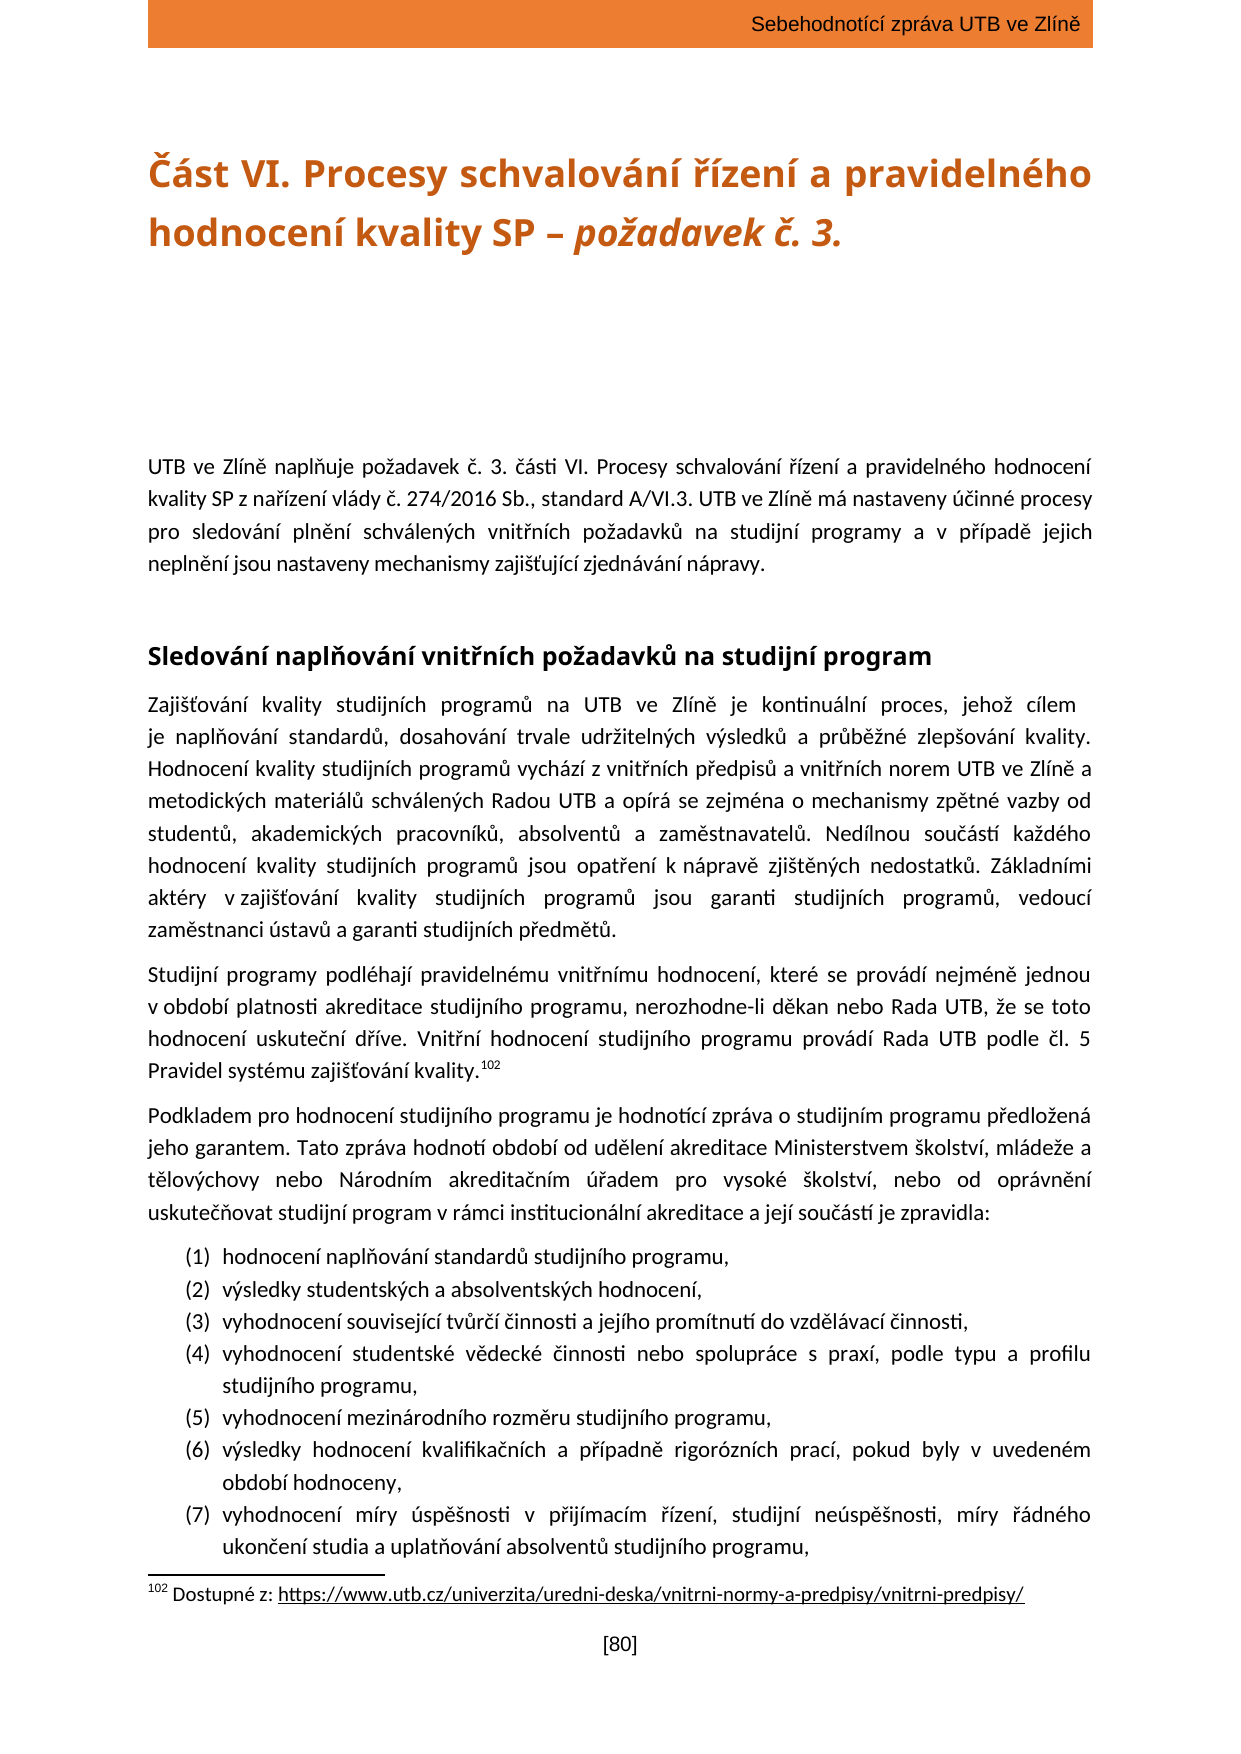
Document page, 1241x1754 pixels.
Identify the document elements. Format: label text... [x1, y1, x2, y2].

list hodnocení naplňování standardů studijního programu, [185, 1242, 1093, 1271]
list Studijní programy podléhají pravidelnému vnitřnímu hodnocení, které se provádí nejméně jednou v období platnosti akreditace studijního programu, nerozhodne-li děkan nebo Rada UTB, že se toto hodnocení uskuteční dříve. Vnitřní hodnocení studijního programu provádí Rada UTB podle čl. 5 Pravidel systému zajišťování kvality. [148, 960, 1093, 1084]
list vyhodnocení studentské vědecké činnosti nebo spolupráce s praxí, podle typu a profilu studijního programu, [185, 1339, 1093, 1399]
text Zajišťování kvality studijních programů na UTB ve Zlíně je kontinuální proces, jehož cílem je naplňování standardů, dosahování trvale udržitelných výsledků a průběžné zlepšování kvality. Hodnocení kvality studijních programů vychází z vnitřních předpisů a vnitřních norem UTB ve Zlíně a metodických materiálů schválených Radou UTB a opírá se zejména o mechanismy zpětné vazby od studentů, akademických pracovníků, absolventů a zaměstnavatelů. Nedílnou součástí každého hodnocení kvality studijních programů jsou opatření k nápravě zjištěných nedostatků. Základními aktéry v zajišťování kvality studijních programů jsou garanti studijních programů, vedoucí zaměstnanci ústavů a garanti studijních předmětů. [148, 690, 1093, 943]
list vyhodnocení mezinárodního rozměru studijního programu, [185, 1403, 1093, 1431]
text UTB ve Zlíně naplňuje požadavek č. 3. části VI. Procesy schvalování řízení a pravidelného hodnocení kvality SP z nařízení vlády č. 274/2016 Sb., standard A/VI.3. UTB ve Zlíně má nastaveny účinné procesy pro sledování plnění schválených vnitřních požadavků na studijní programy a v případě jejich neplnění jsou nastaveny mechanismy zajišťující zjednávání nápravy. [148, 452, 1093, 577]
list vyhodnocení míry úspěšnosti v přijímacím řízení, studijní neúspěšnosti, míry řádného ukončení studia a uplatňování absolventů studijního programu, [185, 1500, 1093, 1560]
list vyhodnocení související tvůrčí činnosti a jejího promítnutí do vzdělávací činnosti, [185, 1307, 1093, 1335]
list výsledky hodnocení kvalifikačních a případně rigorózních prací, pokud byly v uvedeném období hodnoceny, [185, 1436, 1093, 1496]
text Část VI. Procesy schvalování řízení a pravidelného hodnocení kvality SP – požadavek č. 3. [148, 148, 1093, 257]
text Sledování naplňování vnitřních požadavků na studijní program [148, 638, 1093, 672]
list Podkladem pro hodnocení studijního programu je hodnotící zpráva o studijním programu předložená jeho garantem. Tato zpráva hodnotí období od udělení akreditace Ministerstvem školství, mládeže a tělovýchovy nebo Národním akreditačním úřadem pro vysoké školství, nebo od oprávnění uskutečňovat studijní program v rámci institucionální akreditace a její součástí je zpravidla: [148, 1101, 1093, 1226]
list výsledky studentských a absolventských hodnocení, [185, 1275, 1093, 1303]
